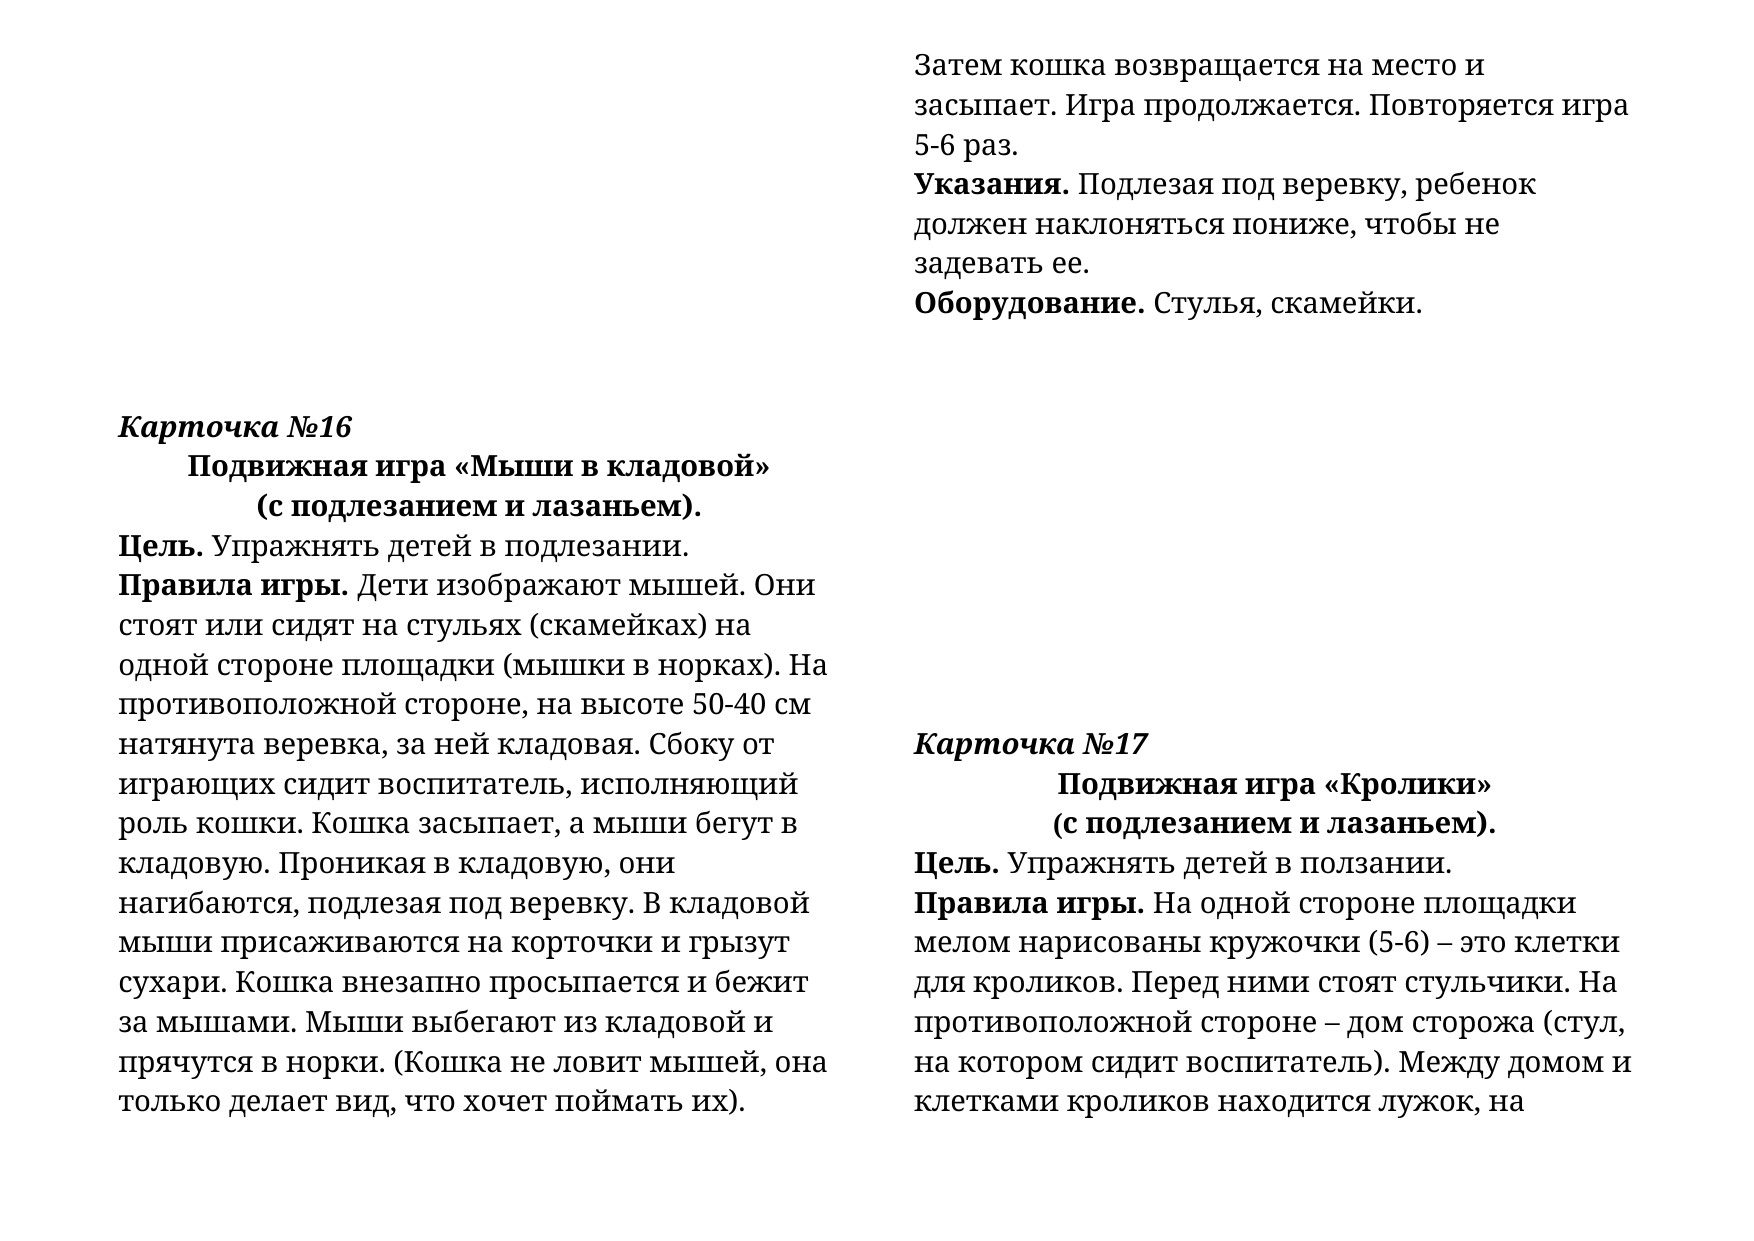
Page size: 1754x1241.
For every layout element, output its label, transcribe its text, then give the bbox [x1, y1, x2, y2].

text Подвижная игра «Кролики» [914, 763, 1636, 803]
text Цель. Упражнять детей в подлезании. [118, 525, 840, 564]
text Карточка №17 [914, 723, 1636, 763]
text Карточка №16 [118, 406, 840, 446]
text Цель. Упражнять детей в ползании. [914, 842, 1636, 882]
text (с подлезанием и лазаньем). [914, 803, 1636, 842]
text Указания. Подлезая под веревку, ребенок должен наклоняться пониже, чтобы не задевать ее. [914, 163, 1636, 282]
text (с подлезанием и лазаньем). [118, 485, 840, 525]
text Подвижная игра «Мыши в кладовой» [118, 446, 840, 485]
text Правила игры. Дети изображают мышей. Они стоят или сидят на стульях (скамейках) на одной стороне площадки (мышки в норках). На противоположной стороне, на высоте 50-40 см натянута веревка, за ней кладовая. Сбоку от играющих сидит воспитатель, исполняющий роль кошки. Кошка засыпает, а мыши бегут в кладовую. Проникая в кладовую, они нагибаются, подлезая под веревку. В кладовой мыши присаживаются на корточки и грызут сухари. Кошка внезапно просыпается и бежит за мышами. Мыши выбегают из кладовой и прячутся в норки. (Кошка не ловит мышей, она только делает вид, что хочет поймать их). Затем кошка возвращается на место и засыпает. Игра продолжается. Повторяется игра 5-6 раз. [914, 44, 1636, 163]
text Оборудование. Стулья, скамейки. [914, 282, 1636, 322]
text Правила игры. Дети изображают мышей. Они стоят или сидят на стульях (скамейках) на одной стороне площадки (мышки в норках). На противоположной стороне, на высоте 50-40 см натянута веревка, за ней кладовая. Сбоку от играющих сидит воспитатель, исполняющий роль кошки. Кошка засыпает, а мыши бегут в кладовую. Проникая в кладовую, они нагибаются, подлезая под веревку. В кладовой мыши присаживаются на корточки и грызут сухари. Кошка внезапно просыпается и бежит за мышами. Мыши выбегают из кладовой и прячутся в норки. (Кошка не ловит мышей, она только делает вид, что хочет поймать их). Затем кошка возвращается на место и засыпает. Игра продолжается. Повторяется игра 5-6 раз. [118, 564, 840, 1120]
